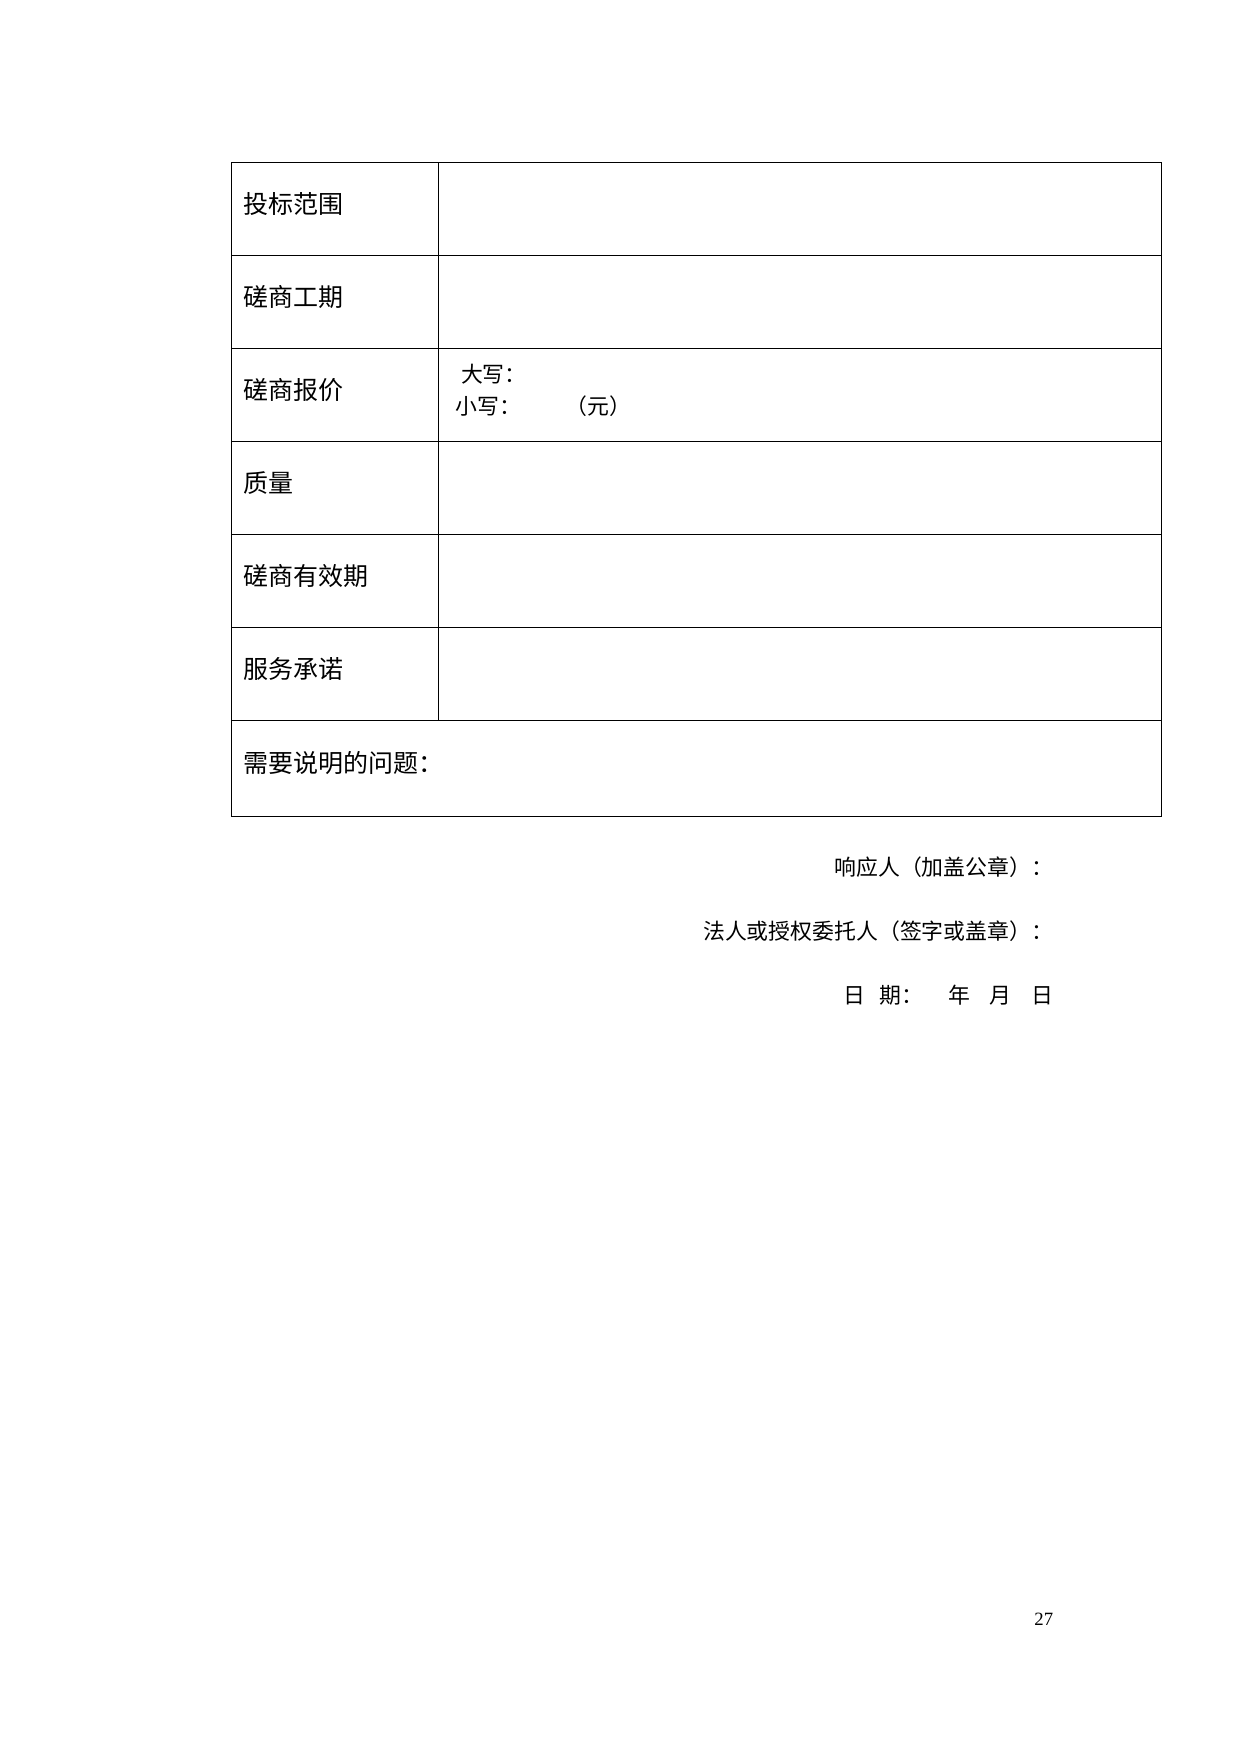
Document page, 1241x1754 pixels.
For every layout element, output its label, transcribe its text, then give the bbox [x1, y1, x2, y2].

table_cell 大写： 小写： （元） [439, 349, 1161, 441]
table_cell [439, 256, 1161, 348]
table_cell 质量 [232, 442, 438, 534]
text 法人或授权委托人（签字或盖章）： [187, 913, 1053, 946]
table_cell [439, 535, 1161, 627]
table_cell 投标范围 [232, 163, 438, 255]
table_cell 磋商工期 [232, 256, 438, 348]
table_cell 需要说明的问题： [232, 721, 1161, 816]
table_cell 磋商有效期 [232, 535, 438, 627]
table_cell 磋商报价 [232, 349, 438, 441]
table_cell 服务承诺 [232, 628, 438, 720]
table_cell [439, 442, 1161, 534]
text 响应人（加盖公章）： [187, 849, 1053, 882]
text 日 期： 年 月 日 [187, 977, 1053, 1010]
table_cell [439, 163, 1161, 255]
table_cell [439, 628, 1161, 720]
